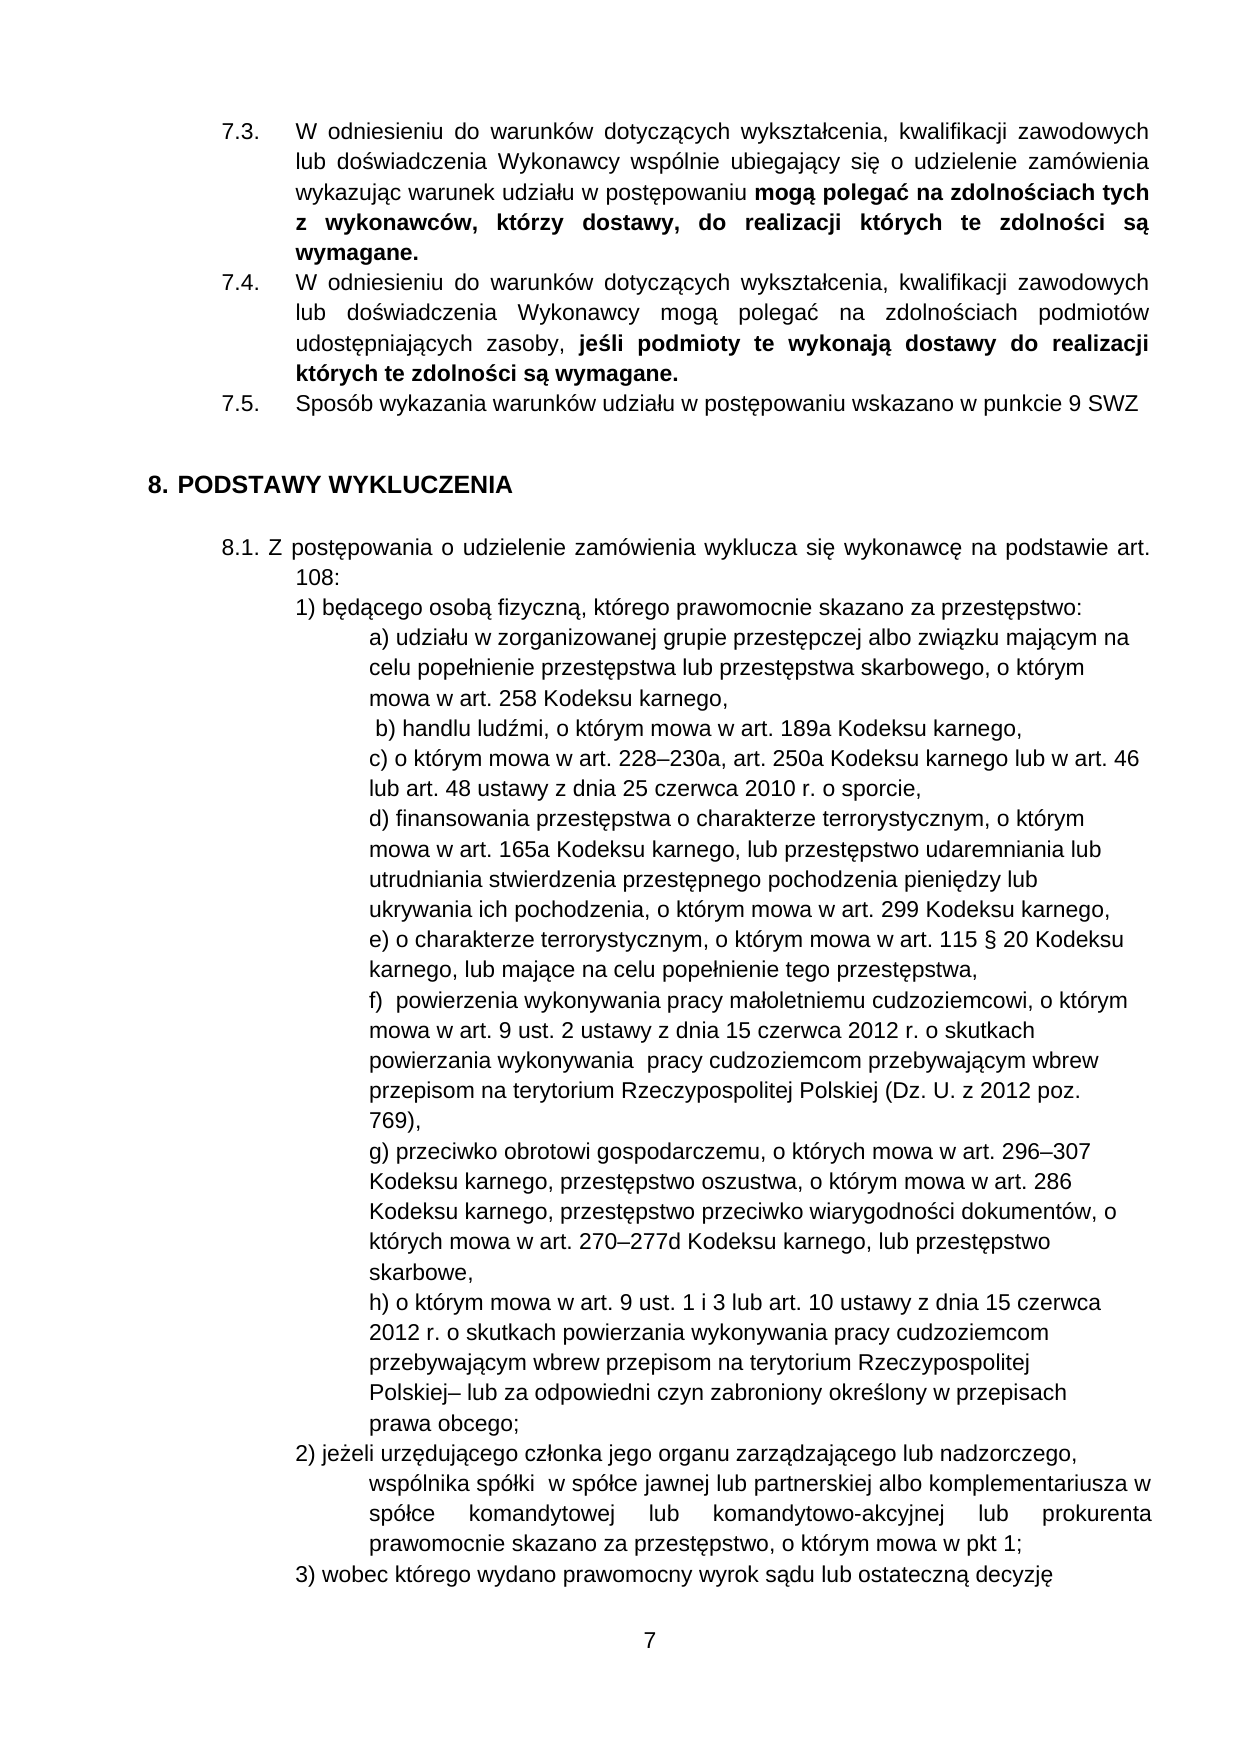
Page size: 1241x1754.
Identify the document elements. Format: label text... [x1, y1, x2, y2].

text 3) wobec którego wydano prawomocny wyrok sądu lub ostateczną decyzję [221, 1561, 1152, 1587]
text 2) jeżeli urzędującego członka jego organu zarządzającego lub nadzorczego, [221, 1440, 1152, 1466]
list W odniesieniu do warunków dotyczących wykształcenia, kwalifikacji zawodowych lub doświadczenia Wykonawcy mogą polegać na zdolnościach podmiotów udostępniających zasoby, jeśli podmioty te wykonają dostawy do realizacji których te zdolności są wymagane. [221, 269, 1150, 386]
text mowa w art. 9 ust. 2 ustawy z dnia 15 czerwca 2012 r. o skutkach [369, 1017, 1152, 1043]
list Sposób wykazania warunków udziału w postępowaniu wskazano w punkcie 9 SWZ [221, 390, 1150, 416]
text f) powierzenia wykonywania pracy małoletniemu cudzoziemcowi, o którym [369, 987, 1152, 1013]
text których mowa w art. 270–277d Kodeksu karnego, lub przestępstwo [369, 1228, 1152, 1254]
text Polskiej– lub za odpowiedni czyn zabroniony określony w przepisach [369, 1379, 1152, 1406]
text h) o którym mowa w art. 9 ust. 1 i 3 lub art. 10 ustawy z dnia 15 czerwca [369, 1289, 1152, 1315]
text a) udziału w zorganizowanej grupie przestępczej albo związku mającym na [369, 624, 1152, 650]
text Kodeksu karnego, przestępstwo oszustwa, o którym mowa w art. 286 [369, 1168, 1152, 1194]
text mowa w art. 165a Kodeksu karnego, lub przestępstwo udaremniania lub [369, 836, 1152, 862]
text karnego, lub mające na celu popełnienie tego przestępstwa, [369, 956, 1152, 983]
text lub art. 48 ustawy z dnia 25 czerwca 2010 r. o sporcie, [369, 775, 1152, 801]
text celu popełnienie przestępstwa lub przestępstwa skarbowego, o którym [369, 654, 1152, 681]
text 1) będącego osobą fizyczną, którego prawomocnie skazano za przestępstwo: [221, 594, 1152, 620]
text Kodeksu karnego, przestępstwo przeciwko wiarygodności dokumentów, o [369, 1198, 1152, 1224]
text 8.1. Z postępowania o udzielenie zamówienia wyklucza się wykonawcę na podstawie art. 108: [221, 533, 1152, 590]
text przebywającym wbrew przepisom na terytorium Rzeczypospolitej [369, 1349, 1152, 1375]
text d) finansowania przestępstwa o charakterze terrorystycznym, o którym [369, 805, 1152, 832]
text powierzania wykonywania pracy cudzoziemcom przebywającym wbrew [369, 1047, 1152, 1073]
text przepisom na terytorium Rzeczypospolitej Polskiej (Dz. U. z 2012 poz. [369, 1077, 1152, 1103]
text e) o charakterze terrorystycznym, o którym mowa w art. 115 § 20 Kodeksu [369, 926, 1152, 952]
text g) przeciwko obrotowi gospodarczemu, o których mowa w art. 296–307 [369, 1138, 1152, 1164]
text c) o którym mowa w art. 228–230a, art. 250a Kodeksu karnego lub w art. 46 [369, 745, 1152, 771]
subtitle PODSTAWY WYKLUCZENIA [148, 470, 1152, 499]
text ukrywania ich pochodzenia, o którym mowa w art. 299 Kodeksu karnego, [369, 896, 1152, 922]
text prawa obcego; [369, 1409, 1152, 1436]
text wspólnika spółki w spółce jawnej lub partnerskiej albo komplementariusza w spółce komandytowej lub komandytowo-akcyjnej lub prokurenta prawomocnie skazano za przestępstwo, o którym mowa w pkt 1; [369, 1470, 1152, 1557]
list W odniesieniu do warunków dotyczących wykształcenia, kwalifikacji zawodowych lub doświadczenia Wykonawcy wspólnie ubiegający się o udzielenie zamówienia wykazując warunek udziału w postępowaniu mogą polegać na zdolnościach tych z wykonawców, którzy dostawy, do realizacji których te zdolności są wymagane. [221, 118, 1150, 265]
text b) handlu ludźmi, o którym mowa w art. 189a Kodeksu karnego, [295, 715, 1152, 741]
text skarbowe, [369, 1258, 1152, 1285]
text utrudniania stwierdzenia przestępnego pochodzenia pieniędzy lub [369, 866, 1152, 892]
text mowa w art. 258 Kodeksu karnego, [369, 684, 1152, 711]
text 2012 r. o skutkach powierzania wykonywania pracy cudzoziemcom [369, 1319, 1152, 1345]
text 769), [369, 1107, 1152, 1134]
